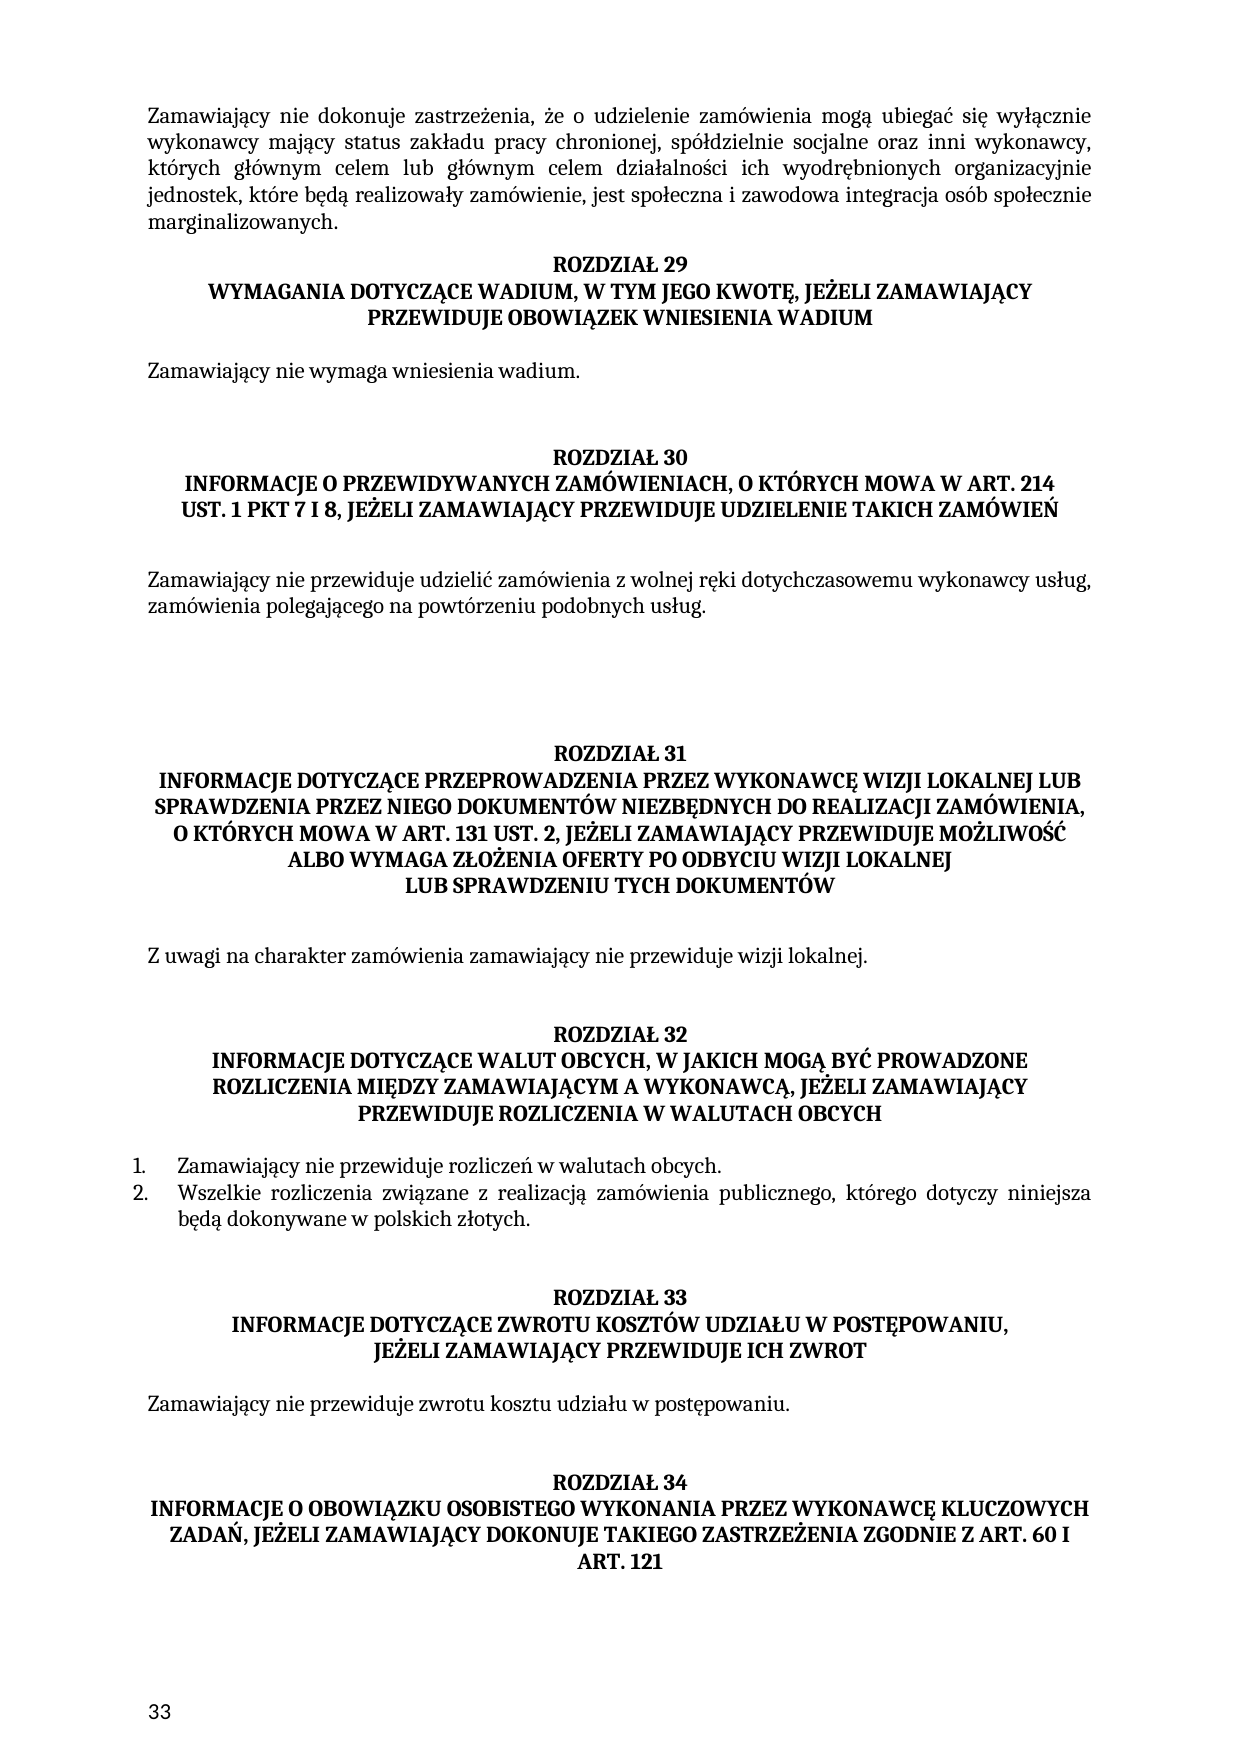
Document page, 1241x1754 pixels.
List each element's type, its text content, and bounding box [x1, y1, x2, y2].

text ROZDZIAŁ 29 [148, 252, 1093, 278]
text JEŻELI ZAMAWIAJĄCY PRZEWIDUJE ICH ZWROT [148, 1338, 1093, 1364]
text INFORMACJE O PRZEWIDYWANYCH ZAMÓWIENIACH, O KTÓRYCH MOWA W ART. 214 UST. 1 PKT 7 I 8, JEŻELI ZAMAWIAJĄCY PRZEWIDUJE UDZIELENIE TAKICH ZAMÓWIEŃ [148, 471, 1093, 523]
text Zamawiający nie dokonuje zastrzeżenia, że o udzielenie zamówienia mogą ubiegać się wyłącznie wykonawcy mający status zakładu pracy chronionej, spółdzielnie socjalne oraz inni wykonawcy, których głównym celem lub głównym celem działalności ich wyodrębnionych organizacyjnie jednostek, które będą realizowały zamówienie, jest społeczna i zawodowa integracja osób społecznie marginalizowanych. [148, 102, 1093, 236]
text ROZDZIAŁ 33 [148, 1285, 1093, 1311]
text ROZDZIAŁ 32 [148, 1021, 1093, 1048]
text ROZDZIAŁ 30 [148, 444, 1093, 471]
text Zamawiający nie przewiduje udzielić zamówienia z wolnej ręki dotychczasowemu wykonawcy usług, zamówienia polegającego na powtórzeniu podobnych usług. [148, 566, 1093, 619]
list Wszelkie rozliczenia związane z realizacją zamówienia publicznego, którego dotyczy niniejsza będą dokonywane w polskich złotych. [133, 1179, 1093, 1232]
text Zamawiający nie wymaga wniesienia wadium. [148, 358, 1093, 384]
text ROZDZIAŁ 34 [148, 1469, 1093, 1496]
text Z uwagi na charakter zamówienia zamawiający nie przewiduje wizji lokalnej. [148, 942, 1093, 969]
text INFORMACJE O OBOWIĄZKU OSOBISTEGO WYKONANIA PRZEZ WYKONAWCĘ KLUCZOWYCH ZADAŃ, JEŻELI ZAMAWIAJĄCY DOKONUJE TAKIEGO ZASTRZEŻENIA ZGODNIE Z ART. 60 I ART. 121 [148, 1496, 1093, 1575]
text INFORMACJE DOTYCZĄCE WALUT OBCYCH, W JAKICH MOGĄ BYĆ PROWADZONE ROZLICZENIA MIĘDZY ZAMAWIAJĄCYM A WYKONAWCĄ, JEŻELI ZAMAWIAJĄCY PRZEWIDUJE ROZLICZENIA W WALUTACH OBCYCH [148, 1048, 1093, 1127]
list Zamawiający nie przewiduje rozliczeń w walutach obcych. [133, 1153, 1093, 1179]
text INFORMACJE DOTYCZĄCE PRZEPROWADZENIA PRZEZ WYKONAWCĘ WIZJI LOKALNEJ LUB SPRAWDZENIA PRZEZ NIEGO DOKUMENTÓW NIEZBĘDNYCH DO REALIZACJI ZAMÓWIENIA, O KTÓRYCH MOWA W ART. 131 UST. 2, JEŻELI ZAMAWIAJĄCY PRZEWIDUJE MOŻLIWOŚĆ ALBO WYMAGA ZŁOŻENIA OFERTY PO ODBYCIU WIZJI LOKALNEJ LUB SPRAWDZENIU TYCH DOKUMENTÓW [148, 768, 1093, 899]
text ROZDZIAŁ 31 [148, 741, 1093, 768]
text Zamawiający nie przewiduje zwrotu kosztu udziału w postępowaniu. [148, 1390, 1093, 1417]
text INFORMACJE DOTYCZĄCE ZWROTU KOSZTÓW UDZIAŁU W POSTĘPOWANIU, [148, 1311, 1093, 1338]
text WYMAGANIA DOTYCZĄCE WADIUM, W TYM JEGO KWOTĘ, JEŻELI ZAMAWIAJĄCY PRZEWIDUJE OBOWIĄZEK WNIESIENIA WADIUM [148, 278, 1093, 331]
